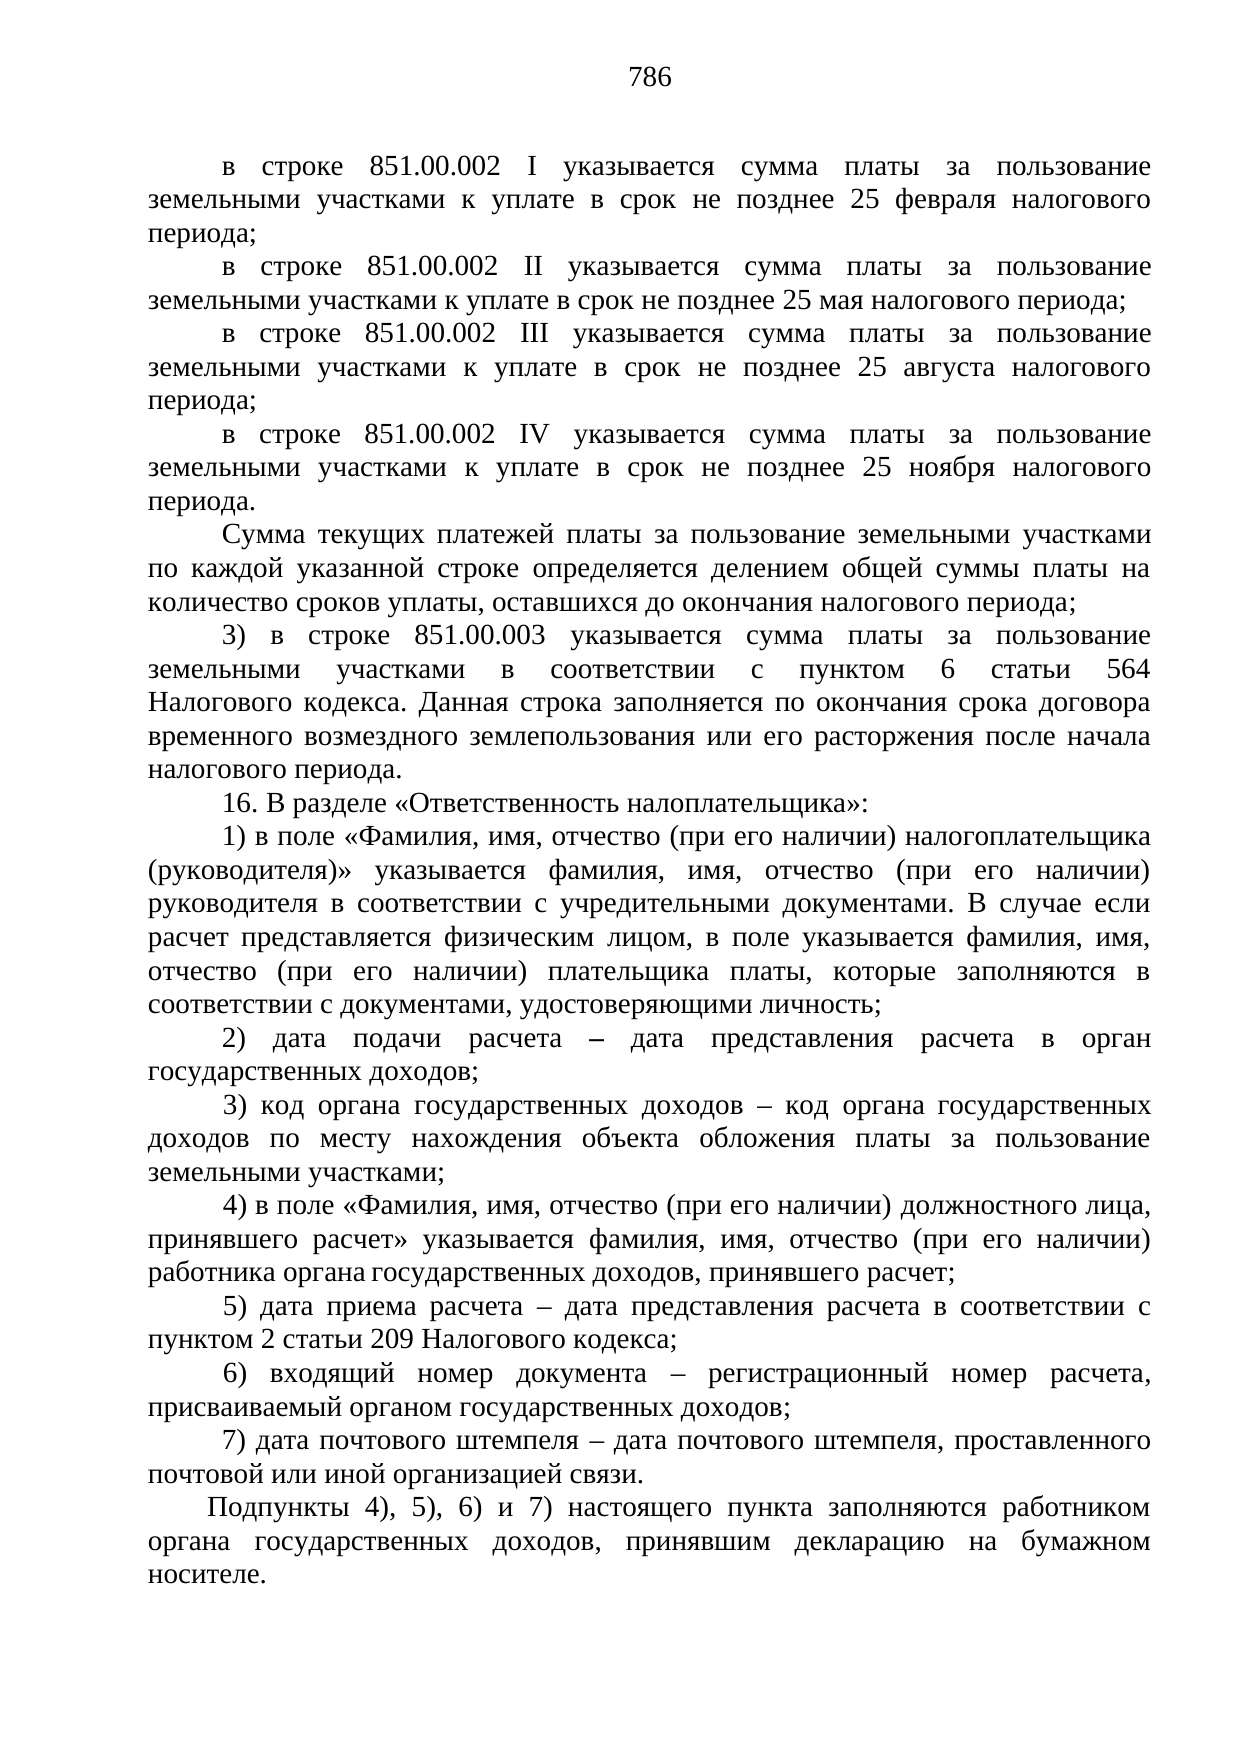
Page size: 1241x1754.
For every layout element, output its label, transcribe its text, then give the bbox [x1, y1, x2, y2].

text в строке 851.00.002 IV указывается сумма платы за пользование земельными участками к уплате в срок не позднее 25 ноября налогового периода. [148, 416, 1152, 517]
text Сумма текущих платежей платы за пользование земельными участками по каждой указанной строке определяется делением общей суммы платы на количество сроков уплаты, оставшихся до окончания налогового периода; [148, 517, 1152, 617]
text 6) входящий номер документа – регистрационный номер расчета, присваиваемый органом государственных доходов; [148, 1355, 1152, 1422]
text 2) дата подачи расчета – дата представления расчета в орган государственных доходов; [148, 1020, 1152, 1087]
list В разделе «Ответственность налоплательщика»: [148, 785, 1152, 818]
text Подпункты 4), 5), 6) и 7) настоящего пункта заполняются работником органа государственных доходов, принявшим декларацию на бумажном носителе. [148, 1489, 1152, 1590]
text в строке 851.00.002 II указывается сумма платы за пользование земельными участками к уплате в срок не позднее 25 мая налогового периода; [148, 248, 1152, 315]
text в строке 851.00.002 I указывается сумма платы за пользование земельными участками к уплате в срок не позднее 25 февраля налогового периода; [148, 148, 1152, 248]
text 7) дата почтового штемпеля – дата почтового штемпеля, проставленного почтовой или иной организацией связи. [148, 1422, 1152, 1489]
text 4) в поле «Фамилия, имя, отчество (при его наличии) должностного лица, принявшего расчет» указывается фамилия, имя, отчество (при его наличии) работника органа государственных доходов, принявшего расчет; [148, 1187, 1152, 1288]
text 3) в строке 851.00.003 указывается сумма платы за пользование земельными участками в соответствии с пунктом 6 статьи 564 Налогового кодекса. Данная строка заполняется по окончания срока договора временного возмездного землепользования или его расторжения после начала налогового периода. [148, 617, 1152, 785]
text 5) дата приема расчета – дата представления расчета в соответствии с пунктом 2 статьи 209 Налогового кодекса; [148, 1288, 1152, 1355]
text 3) код органа государственных доходов – код органа государственных доходов по месту нахождения объекта обложения платы за пользование земельными участками; [148, 1087, 1152, 1187]
text 1) в поле «Фамилия, имя, отчество (при его наличии) налогоплательщика (руководителя)» указывается фамилия, имя, отчество (при его наличии) руководителя в соответствии с учредительными документами. В случае если расчет представляется физическим лицом, в поле указывается фамилия, имя, отчество (при его наличии) плательщика платы, которые заполняются в соответствии с документами, удостоверяющими личность; [148, 818, 1152, 1020]
text в строке 851.00.002 III указывается сумма платы за пользование земельными участками к уплате в срок не позднее 25 августа налогового периода; [148, 315, 1152, 416]
